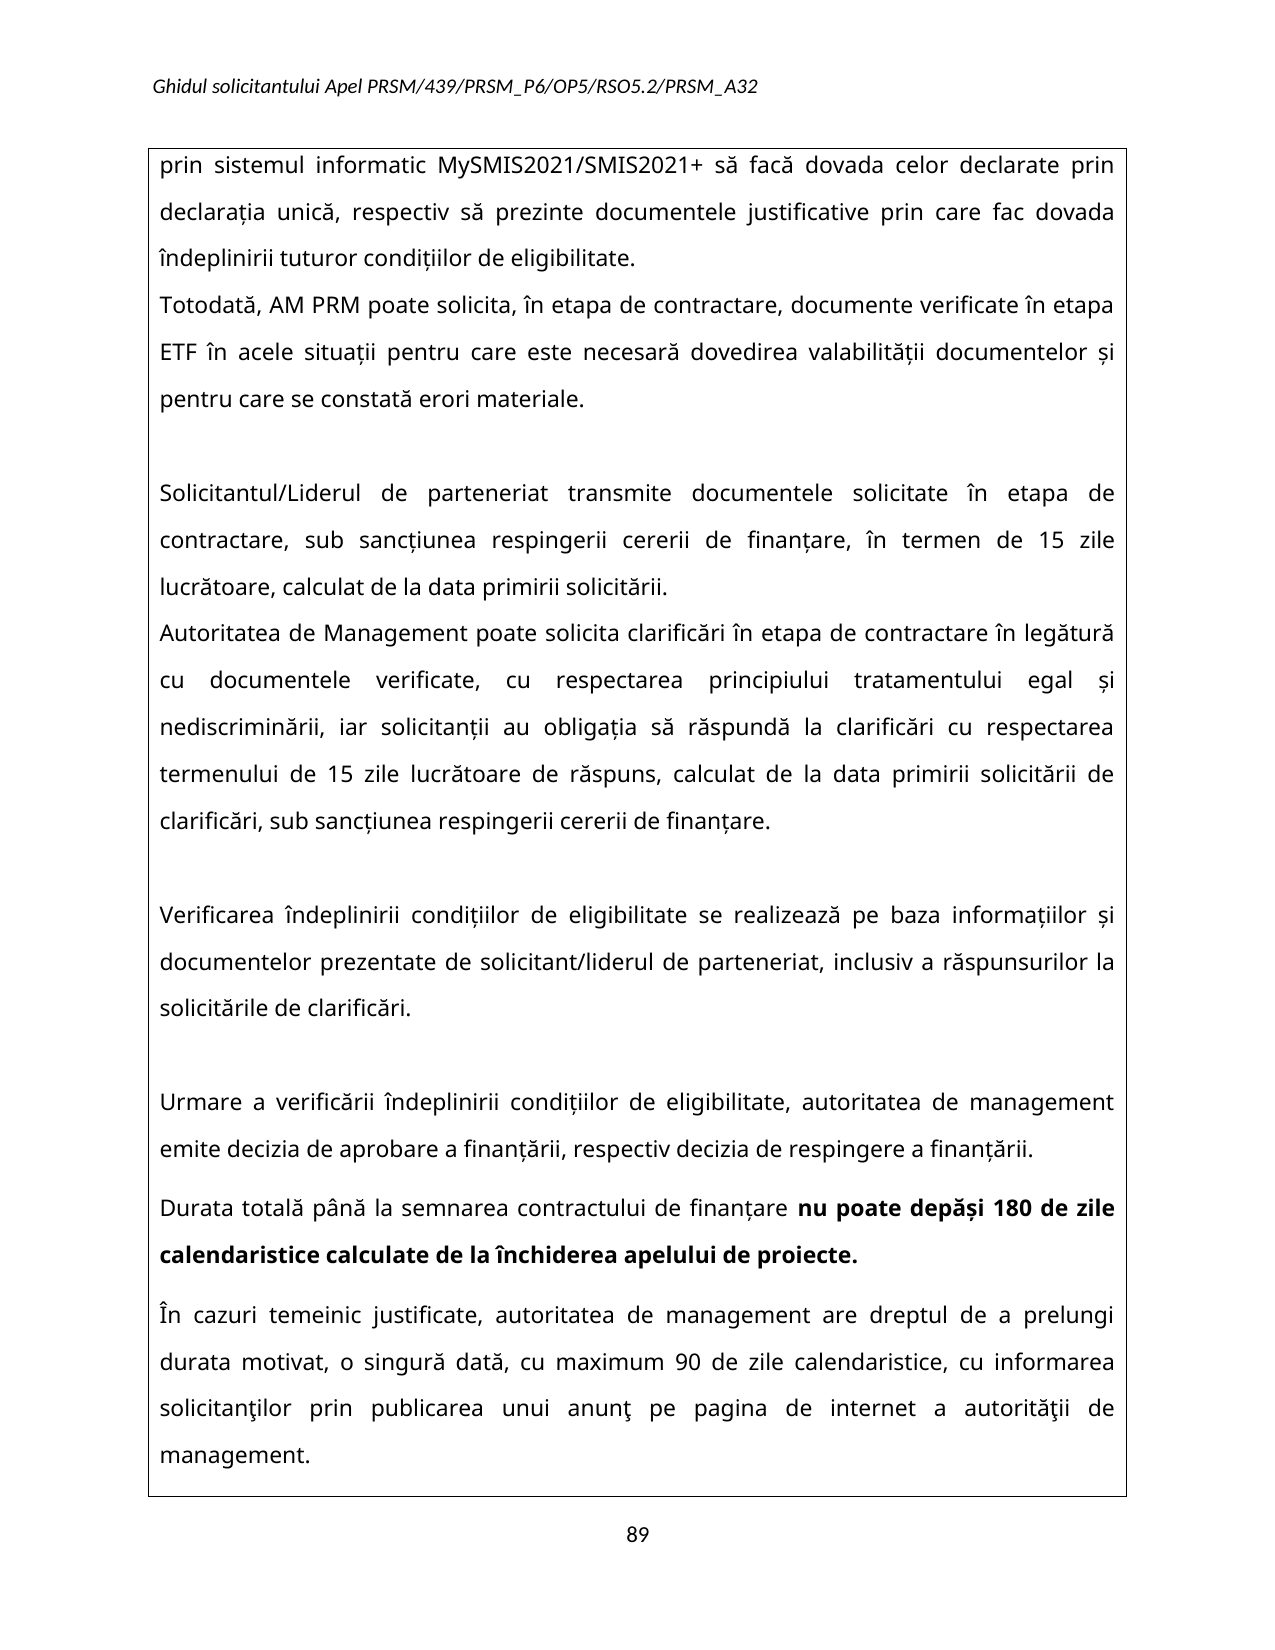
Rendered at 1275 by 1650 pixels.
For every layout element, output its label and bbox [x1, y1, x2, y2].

table_header [149, 149, 1126, 1496]
